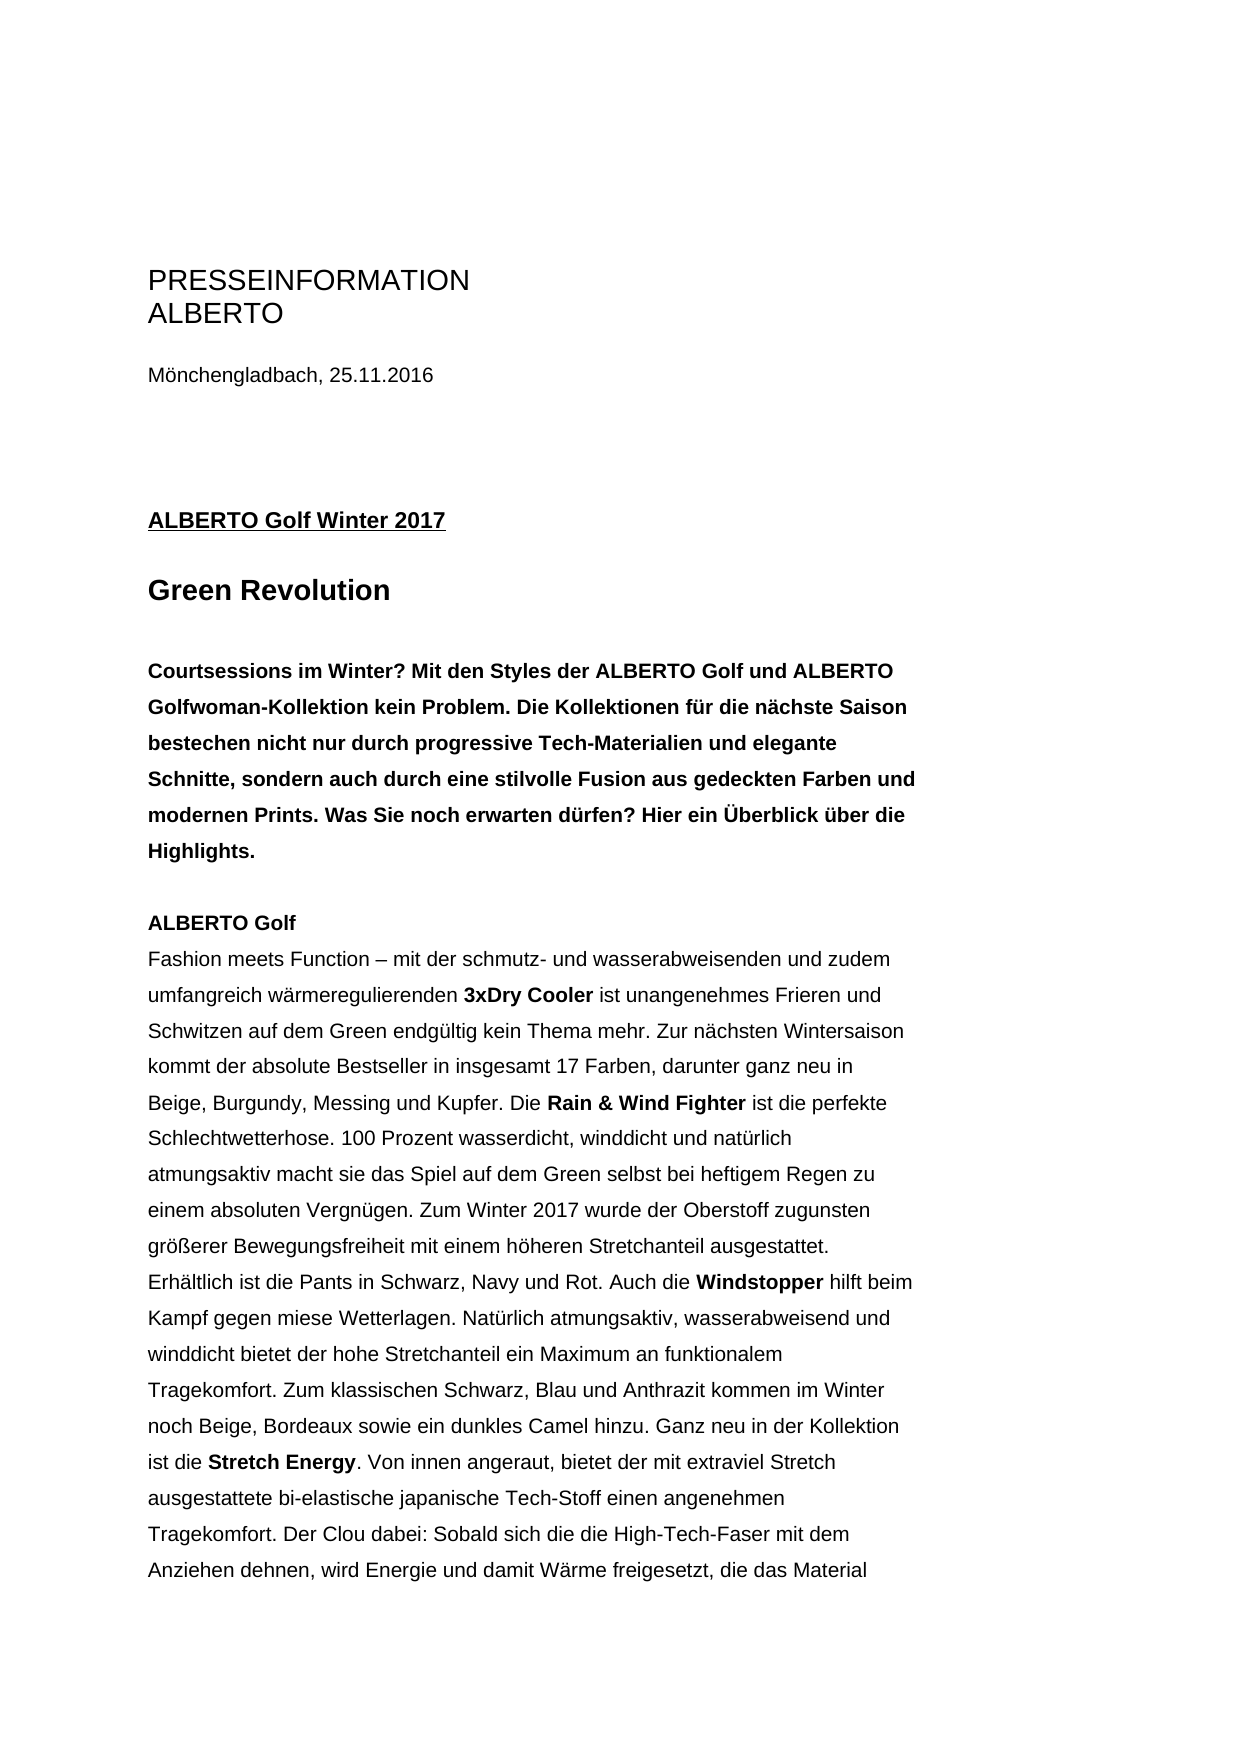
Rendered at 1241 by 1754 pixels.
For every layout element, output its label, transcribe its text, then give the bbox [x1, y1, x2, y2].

text PRESSEINFORMATION [148, 263, 916, 296]
text ALBERTO Mönchengladbach, 25.11.2016 [148, 296, 916, 387]
text Courtsessions im Winter? Mit den Styles der ALBERTO Golf und ALBERTO Golfwoman-Kollektion kein Problem. Die Kollektionen für die nächste Saison bestechen nicht nur durch progressive Tech-Materialien und elegante Schnitte, sondern auch durch eine stilvolle Fusion aus gedeckten Farben und modernen Prints. Was Sie noch erwarten dürfen? Hier ein Überblick über die Highlights. [148, 659, 916, 863]
text ALBERTO Golf Winter 2017 [148, 507, 916, 533]
text Fashion meets Function – mit der schmutz- und wasserabweisenden und zudem umfangreich wärmeregulierenden 3xDry Cooler ist unangenehmes Frieren und Schwitzen auf dem Green endgültig kein Thema mehr. Zur nächsten Wintersaison kommt der absolute Bestseller in insgesamt 17 Farben, darunter ganz neu in Beige, Burgundy, Messing und Kupfer. Die Rain & Wind Fighter ist die perfekte Schlechtwetterhose. 100 Prozent wasserdicht, winddicht und natürlich atmungsaktiv macht sie das Spiel auf dem Green selbst bei heftigem Regen zu einem absoluten Vergnügen. Zum Winter 2017 wurde der Oberstoff zugunsten größerer Bewegungsfreiheit mit einem höheren Stretchanteil ausgestattet. Erhältlich ist die Pants in Schwarz, Navy und Rot. Auch die Windstopper hilft beim Kampf gegen miese Wetterlagen. Natürlich atmungsaktiv, wasserabweisend und winddicht bietet der hohe Stretchanteil ein Maximum an funktionalem Tragekomfort. Zum klassischen Schwarz, Blau und Anthrazit kommen im Winter noch Beige, Bordeaux sowie ein dunkles Camel hinzu. Ganz neu in der Kollektion ist die Stretch Energy. Von innen angeraut, bietet der mit extraviel Stretch ausgestattete bi-elastische japanische Tech-Stoff einen angenehmen Tragekomfort. Der Clou dabei: Sobald sich die die High-Tech-Faser mit dem Anziehen dehnen, wird Energie und damit Wärme freigesetzt, die das Material [148, 947, 916, 1581]
text Green Revolution [148, 573, 916, 606]
text ALBERTO Golf [148, 911, 916, 934]
